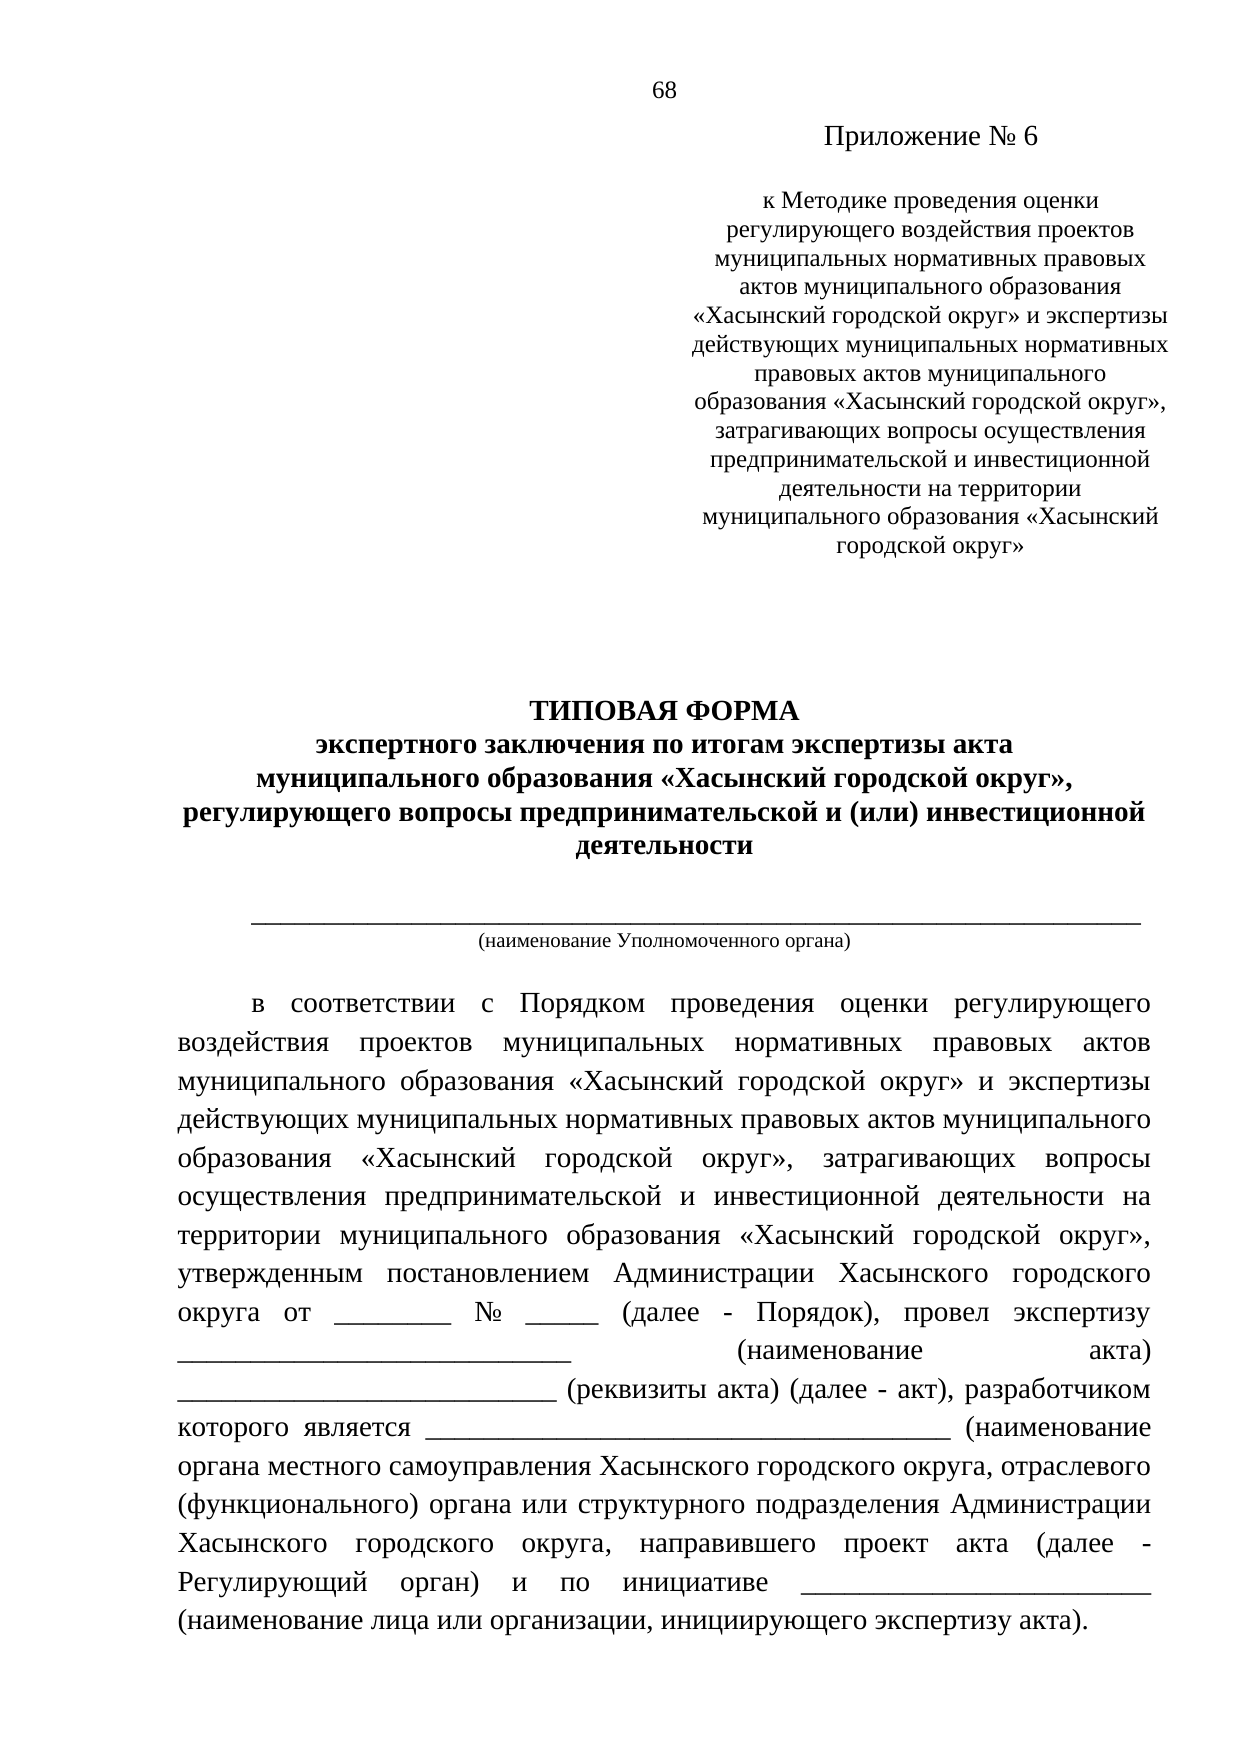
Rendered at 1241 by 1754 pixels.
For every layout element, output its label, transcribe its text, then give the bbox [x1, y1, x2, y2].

text в соответствии с Порядком проведения оценки регулирующего воздействия проектов муниципальных нормативных правовых актов муниципального образования «Хасынский городской округ» и экспертизы действующих муниципальных нормативных правовых актов муниципального образования «Хасынский городской округ», затрагивающих вопросы осуществления предпринимательской и инвестиционной деятельности на территории муниципального образования «Хасынский городской округ», утвержденным постановлением Администрации Хасынского городского округа от ________ № _____ (далее - Порядок), провел экспертизу ___________________________ (наименование акта) __________________________ (реквизиты акта) (далее - акт), разработчиком которого является ____________________________________ (наименование органа местного самоуправления Хасынского городского округа, отраслевого (функционального) органа или структурного подразделения Администрации Хасынского городского округа, направившего проект акта (далее - Регулирующий орган) и по инициативе ________________________ (наименование лица или организации, инициирующего экспертизу акта). [177, 986, 1152, 1636]
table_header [679, 118, 1181, 559]
text _____________________________________________________________ [177, 894, 1152, 928]
title муниципального образования «Хасынский городской округ», регулирующего вопросы предпринимательской и (или) инвестиционной [177, 760, 1152, 827]
text (наименование Уполномоченного органа) [177, 928, 1152, 952]
title ТИПОВАЯ ФОРМА [177, 693, 1152, 727]
title деятельности [177, 827, 1152, 861]
title экспертного заключения по итогам экспертизы акта [177, 727, 1152, 760]
